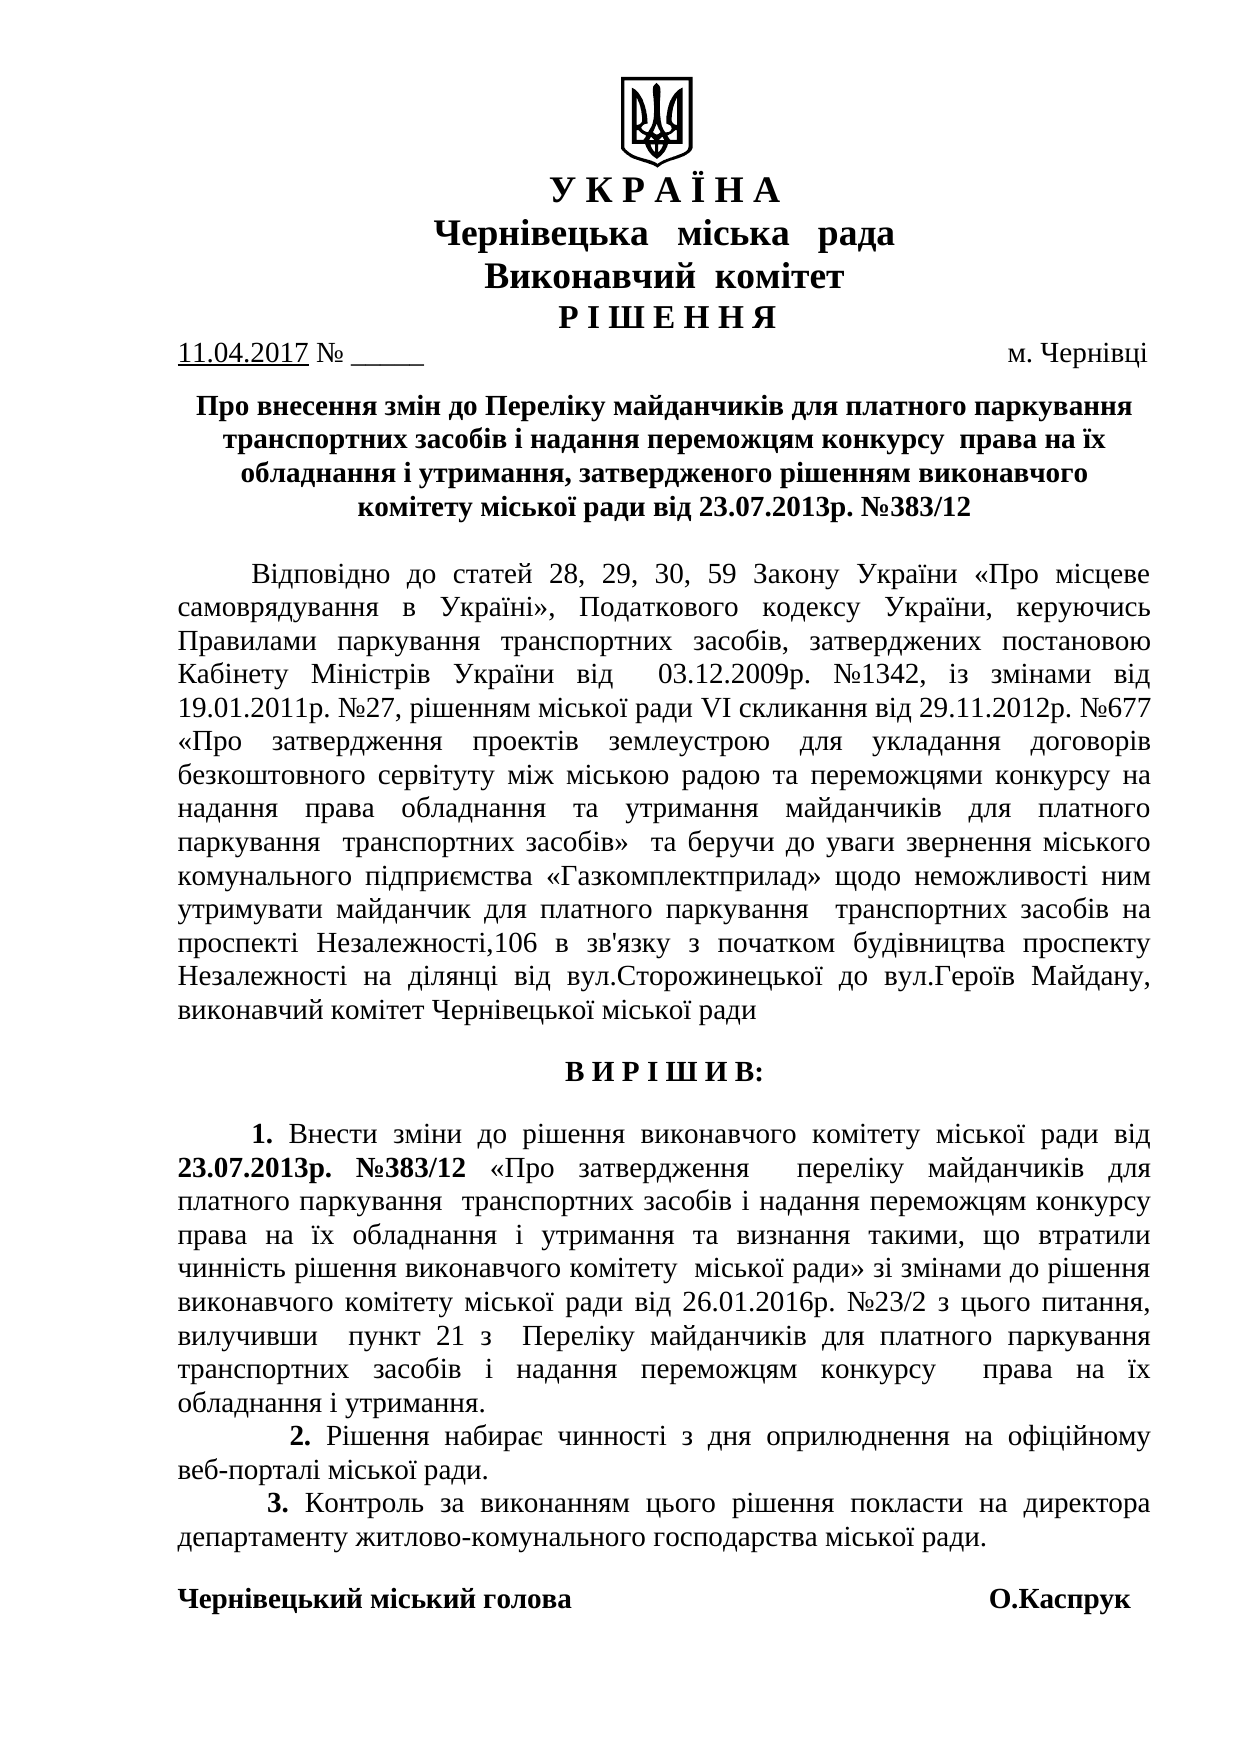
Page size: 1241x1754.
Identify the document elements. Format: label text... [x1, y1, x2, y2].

subtitle Р І Ш Е Н Н Я [133, 297, 1152, 335]
text 3. Контроль за виконанням цього рішення покласти на директора департаменту житлово-комунального господарства міської ради. [177, 1485, 1152, 1552]
text В И Р І Ш И В: [177, 1054, 1152, 1088]
text Чернівецький міський голова О.Каспрук [177, 1581, 1152, 1615]
text 2. Рішення набирає чинності з дня оприлюднення на офіційному веб-порталі міської ради. [177, 1418, 1152, 1485]
text 1. Внести зміни до рішення виконавчого комітету міської ради від 23.07.2013р. №383/12 «Про затвердження переліку майданчиків для платного паркування транспортних засобів і надання переможцям конкурсу права на їх обладнання і утримання та визнання такими, що втратили чинність рішення виконавчого комітету міської ради» зі змінами до рішення виконавчого комітету міської ради від 26.01.2016р. №23/2 з цього питання, вилучивши пункт 21 з Переліку майданчиків для платного паркування транспортних засобів і надання переможцям конкурсу права на їх обладнання і утримання. [177, 1116, 1152, 1418]
subtitle Виконавчий комітет [177, 254, 1152, 297]
subtitle Чернівецька міська рада [177, 211, 1152, 254]
text Відповідно до статей 28, 29, 30, 59 Закону України «Про місцеве самоврядування в Україні», Податкового кодексу України, керуючись Правилами паркування транспортних засобів, затверджених постановою Кабінету Міністрів України від 03.12.2009р. №1342, із змінами від 19.01.2011р. №27, рішенням міської ради VІ скликання від 29.11.2012р. №677 «Про затвердження проектів землеустрою для укладання договорів безкоштовного сервітуту між міською радою та переможцями конкурсу на надання права обладнання та утримання майданчиків для платного паркування транспортних засобів» та беручи до уваги звернення міського комунального підприємства «Газкомплектприлад» щодо неможливості ним утримувати майданчик для платного паркування транспортних засобів на проспекті Незалежності,106 в зв'язку з початком будівництва проспекту Незалежності на ділянці від вул.Сторожинецької до вул.Героїв Майдану, виконавчий комітет Чернівецької міської ради [177, 556, 1152, 1025]
text комітету міської ради від 23.07.2013р. №383/12 [177, 489, 1152, 522]
text 11.04.2017 № _____ м. Чернівці [177, 335, 1152, 369]
text Про внесення змін до Переліку майданчиків для платного паркування транспортних засобів і надання переможцям конкурсу права на їх обладнання і утримання, затвердженого рішенням виконавчого [177, 388, 1152, 489]
subtitle У К Р А Ї Н А [177, 168, 1152, 211]
